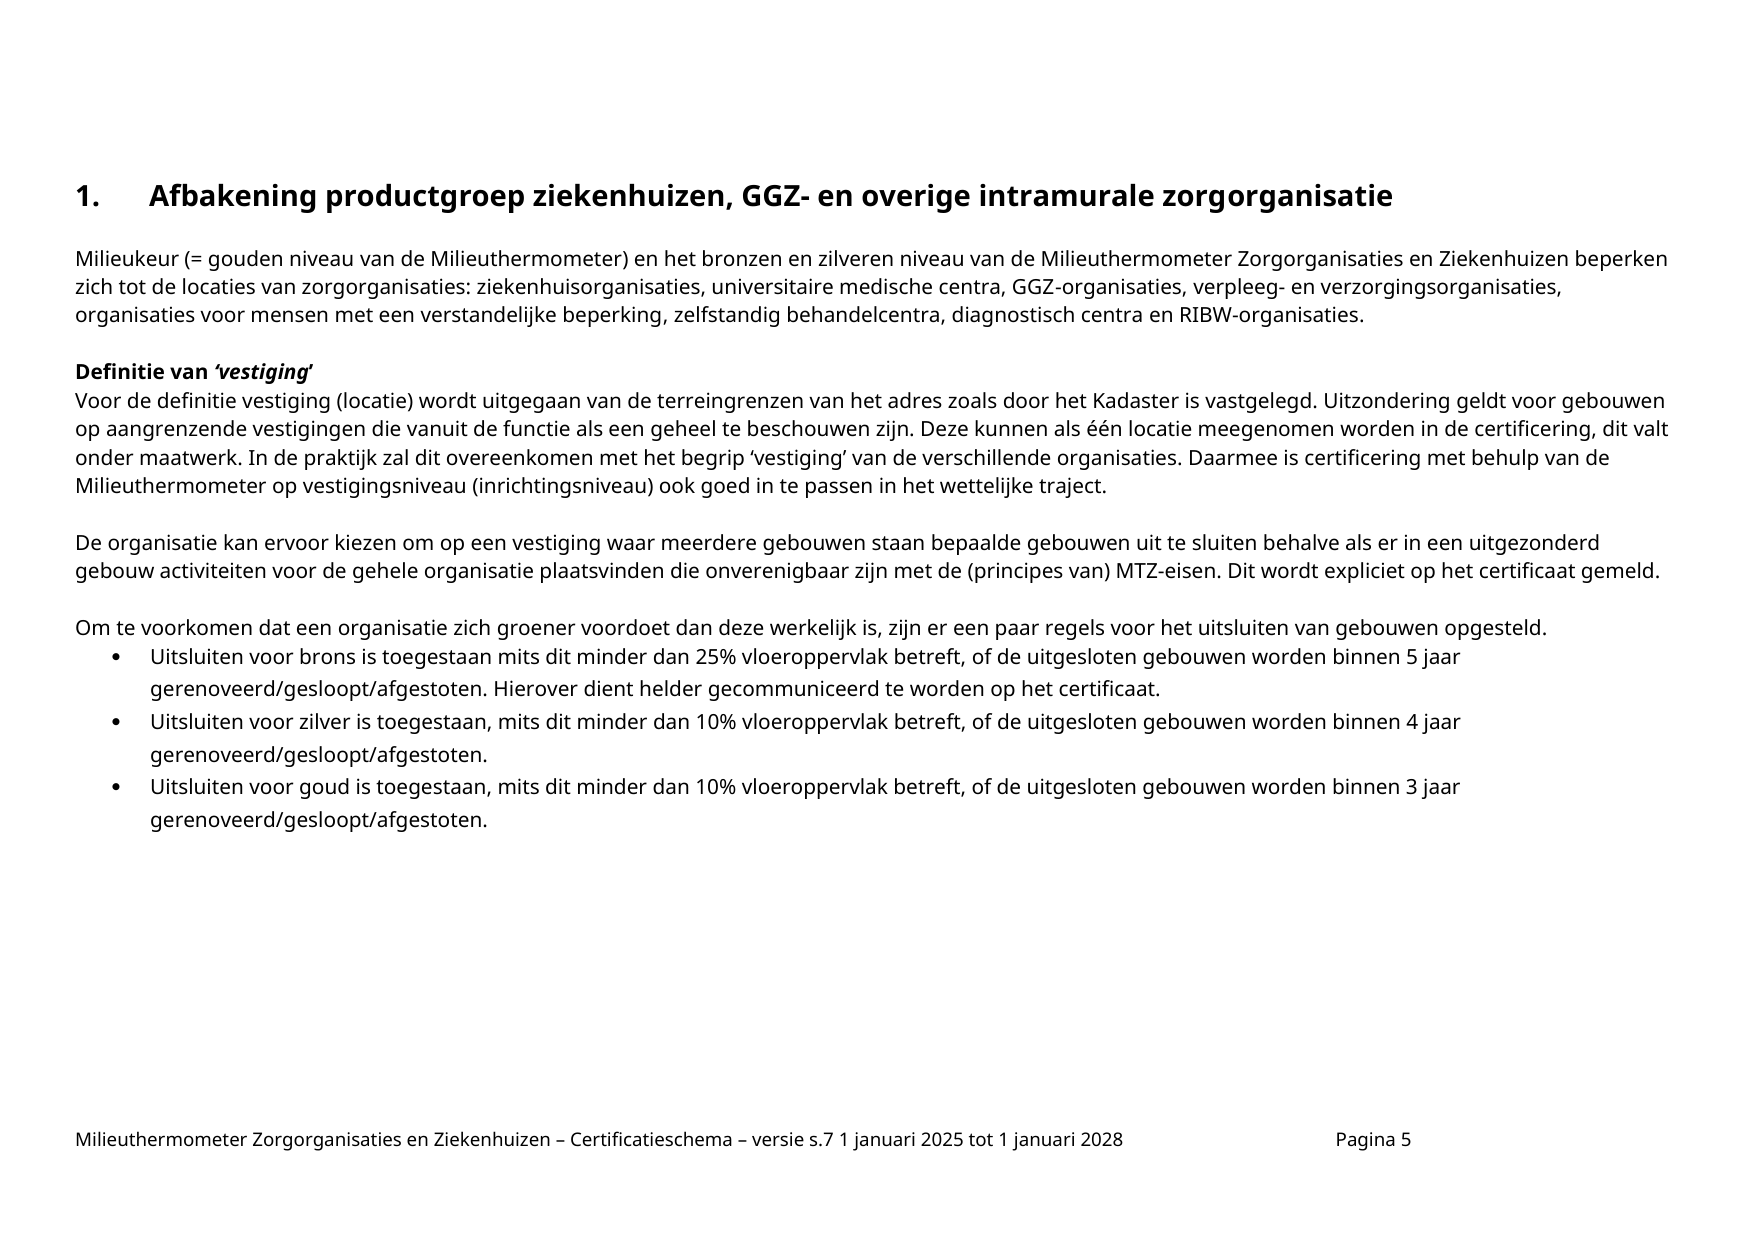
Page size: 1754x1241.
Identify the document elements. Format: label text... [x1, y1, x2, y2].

text Definitie van ‘vestiging’ [75, 357, 1679, 386]
list Uitsluiten voor zilver is toegestaan, mits dit minder dan 10% vloeroppervlak betreft, of de uitgesloten gebouwen worden binnen 4 jaar gerenoveerd/gesloopt/afgestoten. [112, 707, 1679, 768]
text 1. Afbakening productgroep ziekenhuizen, GGZ- en overige intramurale zorgorganisatie [75, 176, 1679, 215]
text Milieukeur (= gouden niveau van de Milieuthermometer) en het bronzen en zilveren niveau van de Milieuthermometer Zorgorganisaties en Ziekenhuizen beperken zich tot de locaties van zorgorganisaties: ziekenhuisorganisaties, universitaire medische centra, GGZ-organisaties, verpleeg- en verzorgingsorganisaties, organisaties voor mensen met een verstandelijke beperking, zelfstandig behandelcentra, diagnostisch centra en RIBW-organisaties. [75, 244, 1679, 329]
text De organisatie kan ervoor kiezen om op een vestiging waar meerdere gebouwen staan bepaalde gebouwen uit te sluiten behalve als er in een uitgezonderd gebouw activiteiten voor de gehele organisatie plaatsvinden die onverenigbaar zijn met de (principes van) MTZ-eisen. Dit wordt expliciet op het certificaat gemeld. [75, 528, 1679, 585]
text Om te voorkomen dat een organisatie zich groener voordoet dan deze werkelijk is, zijn er een paar regels voor het uitsluiten van gebouwen opgesteld. [75, 613, 1679, 642]
list Uitsluiten voor goud is toegestaan, mits dit minder dan 10% vloeroppervlak betreft, of de uitgesloten gebouwen worden binnen 3 jaar gerenoveerd/gesloopt/afgestoten. [112, 772, 1679, 833]
text Voor de definitie vestiging (locatie) wordt uitgegaan van de terreingrenzen van het adres zoals door het Kadaster is vastgelegd. Uitzondering geldt voor gebouwen op aangrenzende vestigingen die vanuit de functie als een geheel te beschouwen zijn. Deze kunnen als één locatie meegenomen worden in de certificering, dit valt onder maatwerk. In de praktijk zal dit overeenkomen met het begrip ‘vestiging’ van de verschillende organisaties. Daarmee is certificering met behulp van de Milieuthermometer op vestigingsniveau (inrichtingsniveau) ook goed in te passen in het wettelijke traject. [75, 386, 1679, 500]
list Uitsluiten voor brons is toegestaan mits dit minder dan 25% vloeroppervlak betreft, of de uitgesloten gebouwen worden binnen 5 jaar gerenoveerd/gesloopt/afgestoten. Hierover dient helder gecommuniceerd te worden op het certificaat. [112, 642, 1679, 703]
